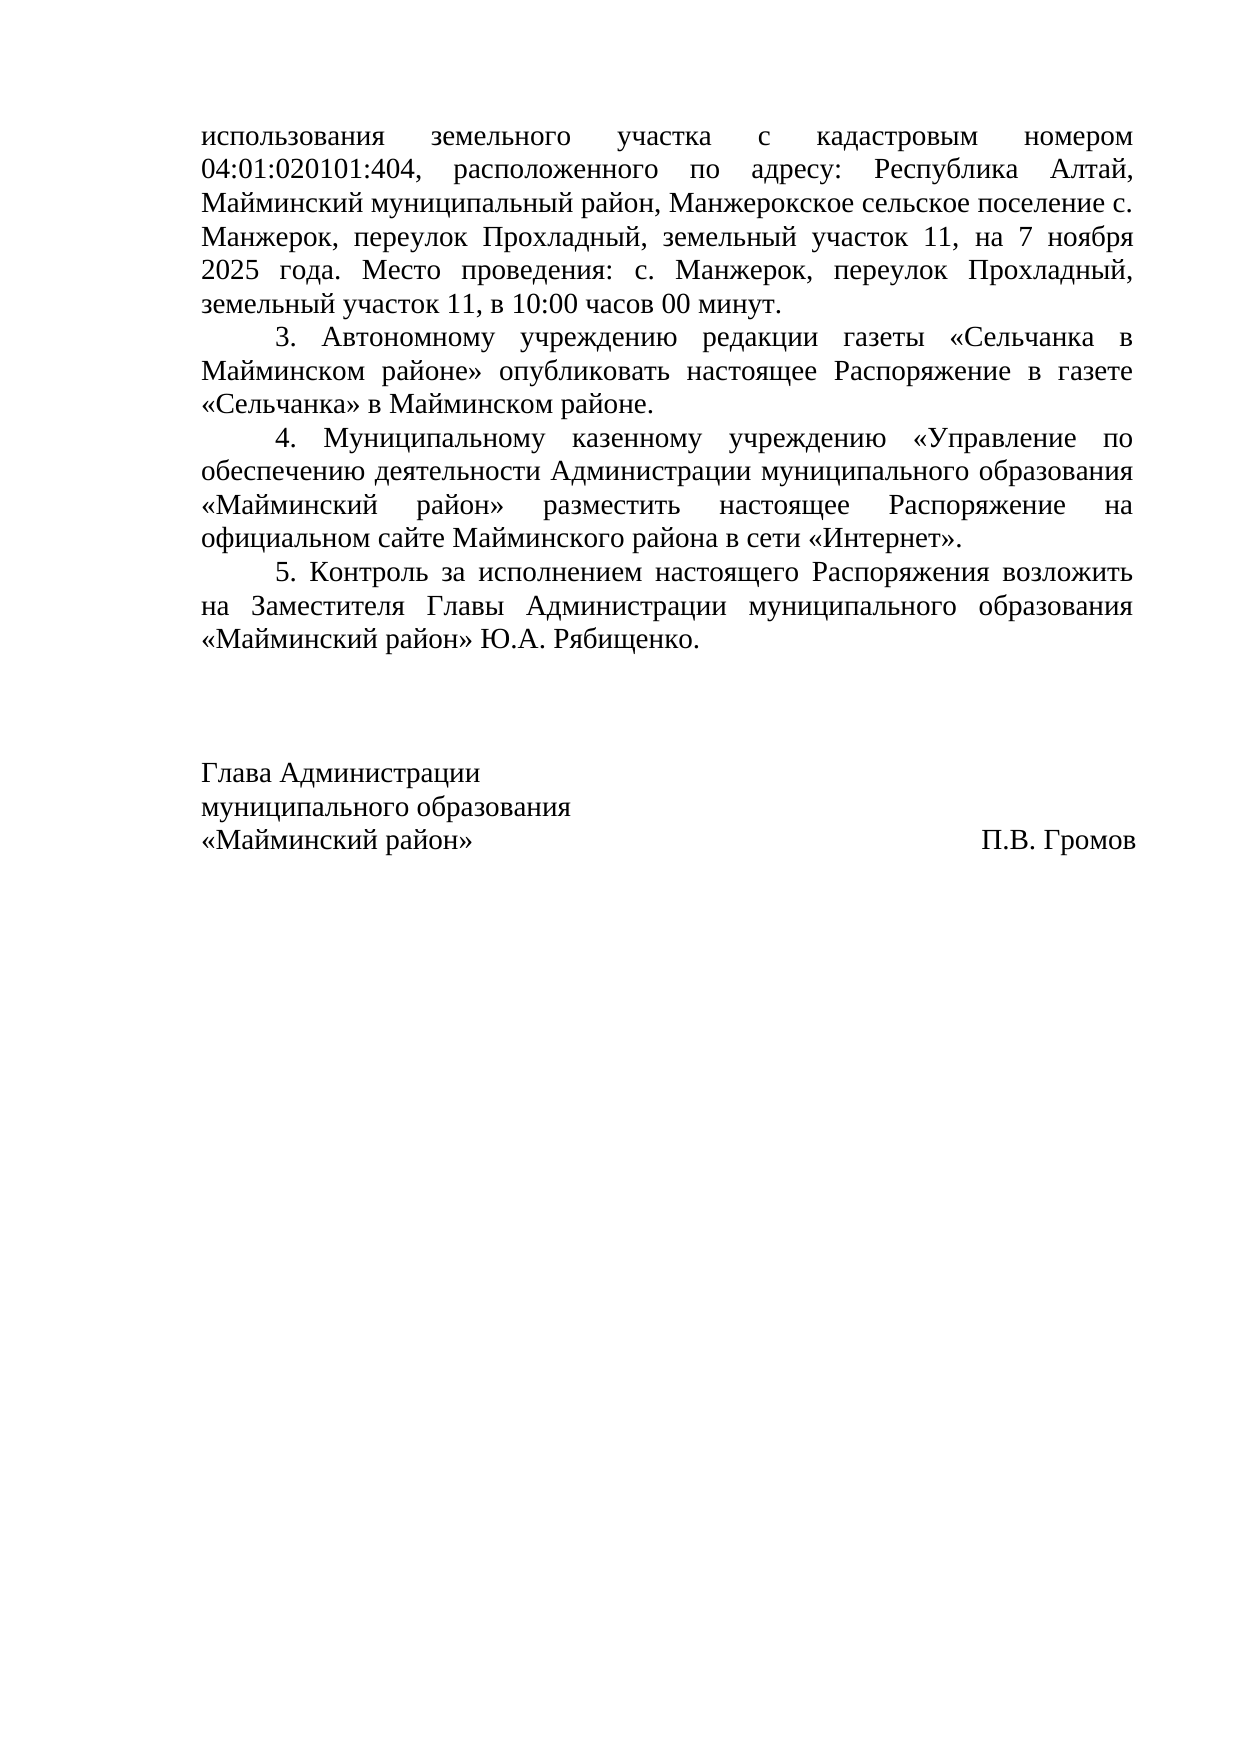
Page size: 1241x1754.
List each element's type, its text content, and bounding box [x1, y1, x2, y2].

text Глава Администрации [201, 755, 1142, 789]
text муниципального образования [201, 789, 1142, 822]
list 5. Контроль за исполнением настоящего Распоряжения возложить на Заместителя Главы Администрации муниципального образования «Майминский район» Ю.А. Рябищенко. [201, 554, 1134, 655]
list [201, 118, 1134, 319]
text «Майминский район» П.В. Громов [201, 822, 1142, 856]
list 3. Автономному учреждению редакции газеты «Сельчанка в Майминском районе» опубликовать настоящее Распоряжение в газете «Сельчанка» в Майминском районе. [201, 319, 1134, 420]
list 4. Муниципальному казенному учреждению «Управление по обеспечению деятельности Администрации муниципального образования «Майминский район» разместить настоящее Распоряжение на официальном сайте Майминского района в сети «Интернет». [201, 420, 1134, 554]
